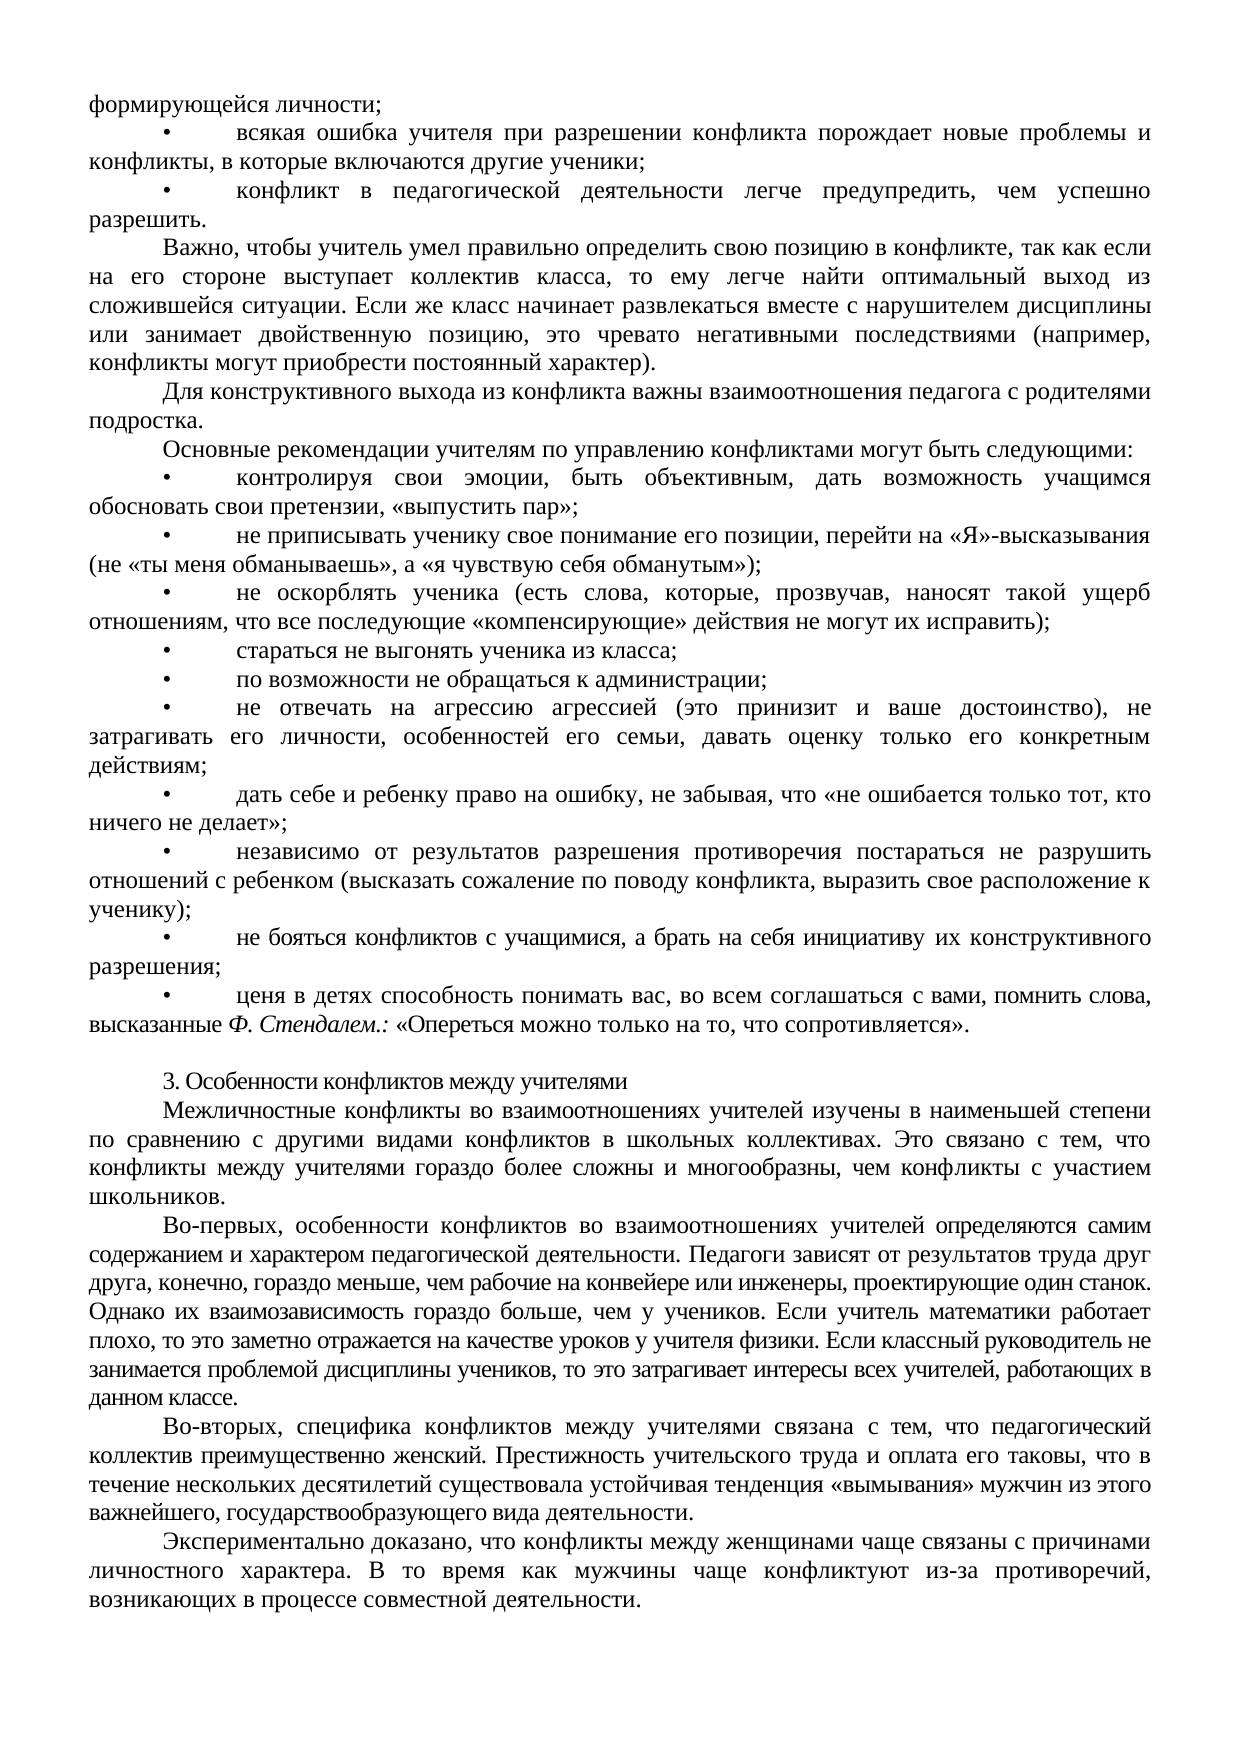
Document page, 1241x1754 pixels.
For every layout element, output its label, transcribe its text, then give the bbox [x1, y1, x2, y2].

list всякая ошибка учителя при разрешении конфликта порождает новые проблемы и конфликты, в которые включаются другие ученики; [89, 117, 1152, 175]
text Во-вторых, специфика конфликтов между учителями связана с тем, что педагогический коллектив преимущественно женский. Престижность учительского труда и оплата его таковы, что в течение нескольких десятилетий существовала устойчивая тенденция «вымывания» мужчин из этого важнейшего, государствообразующего вида деятельности. [89, 1411, 1152, 1526]
list ценя в детях способность понимать вас, во всем соглашаться с вами, помнить слова, высказанные Ф. Стендалем.: «Опереться можно только на то, что сопротивляется». [89, 980, 1152, 1037]
list не приписывать ученику свое понимание его позиции, перейти на «Я»-высказывания (не «ты меня обманываешь», а «я чувствую себя обманутым»); [89, 520, 1152, 577]
text 3. Особенности конфликтов между учителями [89, 1066, 1152, 1095]
list не отвечать на агрессию агрессией (это принизит и ваше достоинство), не затрагивать его личности, особенностей его семьи, давать оценку только его конкретным действиям; [89, 692, 1152, 779]
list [89, 89, 1152, 117]
list дать себе и ребенку право на ошибку, не забывая, что «не ошибается только тот, кто ничего не делает»; [89, 779, 1152, 836]
list конфликт в педагогической деятельности легче предупредить, чем успешно разрешить. [89, 175, 1152, 232]
text Для конструктивного выхода из конфликта важны взаимоотношения педагога с родителями подростка. [89, 376, 1152, 434]
text Межличностные конфликты во взаимоотношениях учителей изучены в наименьшей степени по сравнению с другими видами конфликтов в школьных коллективах. Это связано с тем, что конфликты между учителями гораздо более сложны и многообразны, чем конфликты с участием школьников. [89, 1095, 1152, 1210]
text Основные рекомендации учителям по управлению конфликтами могут быть следующими: [89, 434, 1152, 462]
list независимо от результатов разрешения противоречия постараться не разрушить отношений с ребенком (высказать сожаление по поводу конфликта, выразить свое расположение к ученику); [89, 836, 1152, 922]
list не оскорблять ученика (есть слова, которые, прозвучав, наносят такой ущерб отношениям, что все последующие «компенсирующие» действия не могут их исправить); [89, 577, 1152, 635]
list стараться не выгонять ученика из класса; [89, 635, 1152, 664]
list контролируя свои эмоции, быть объективным, дать возможность учащимся обосновать свои претензии, «выпустить пар»; [89, 462, 1152, 520]
list не бояться конфликтов с учащимися, а брать на себя инициативу их конструктивного разрешения; [89, 922, 1152, 980]
text Экспериментально доказано, что конфликты между женщинами чаще связаны с причинами личностного характера. В то время как мужчины чаще конфликтуют из-за противоречий, возникающих в процессе совместной деятельности. [89, 1526, 1152, 1612]
list по возможности не обращаться к администрации; [89, 664, 1152, 692]
text Во-первых, особенности конфликтов во взаимоотношениях учителей определяются самим содержанием и характером педагогической деятельности. Педагоги зависят от результатов труда друг друга, конечно, гораздо меньше, чем рабочие на конвейере или инженеры, проектирующие один станок. Однако их взаимозависимость гораздо больше, чем у учеников. Если учитель математики работает плохо, то это заметно отражается на качестве уроков у учителя физики. Если классный руководитель не занимается проблемой дисциплины учеников, то это затрагивает интересы всех учителей, работающих в данном классе. [89, 1210, 1152, 1411]
text Важно, чтобы учитель умел правильно определить свою позицию в конфликте, так как если на его стороне выступает коллектив класса, то ему легче найти оптимальный выход из сложившейся ситуации. Если же класс начинает развлекаться вместе с нарушителем дисциплины или занимает двойственную позицию, это чревато негативными последствиями (например, конфликты могут приобрести постоянный характер). [89, 232, 1152, 376]
